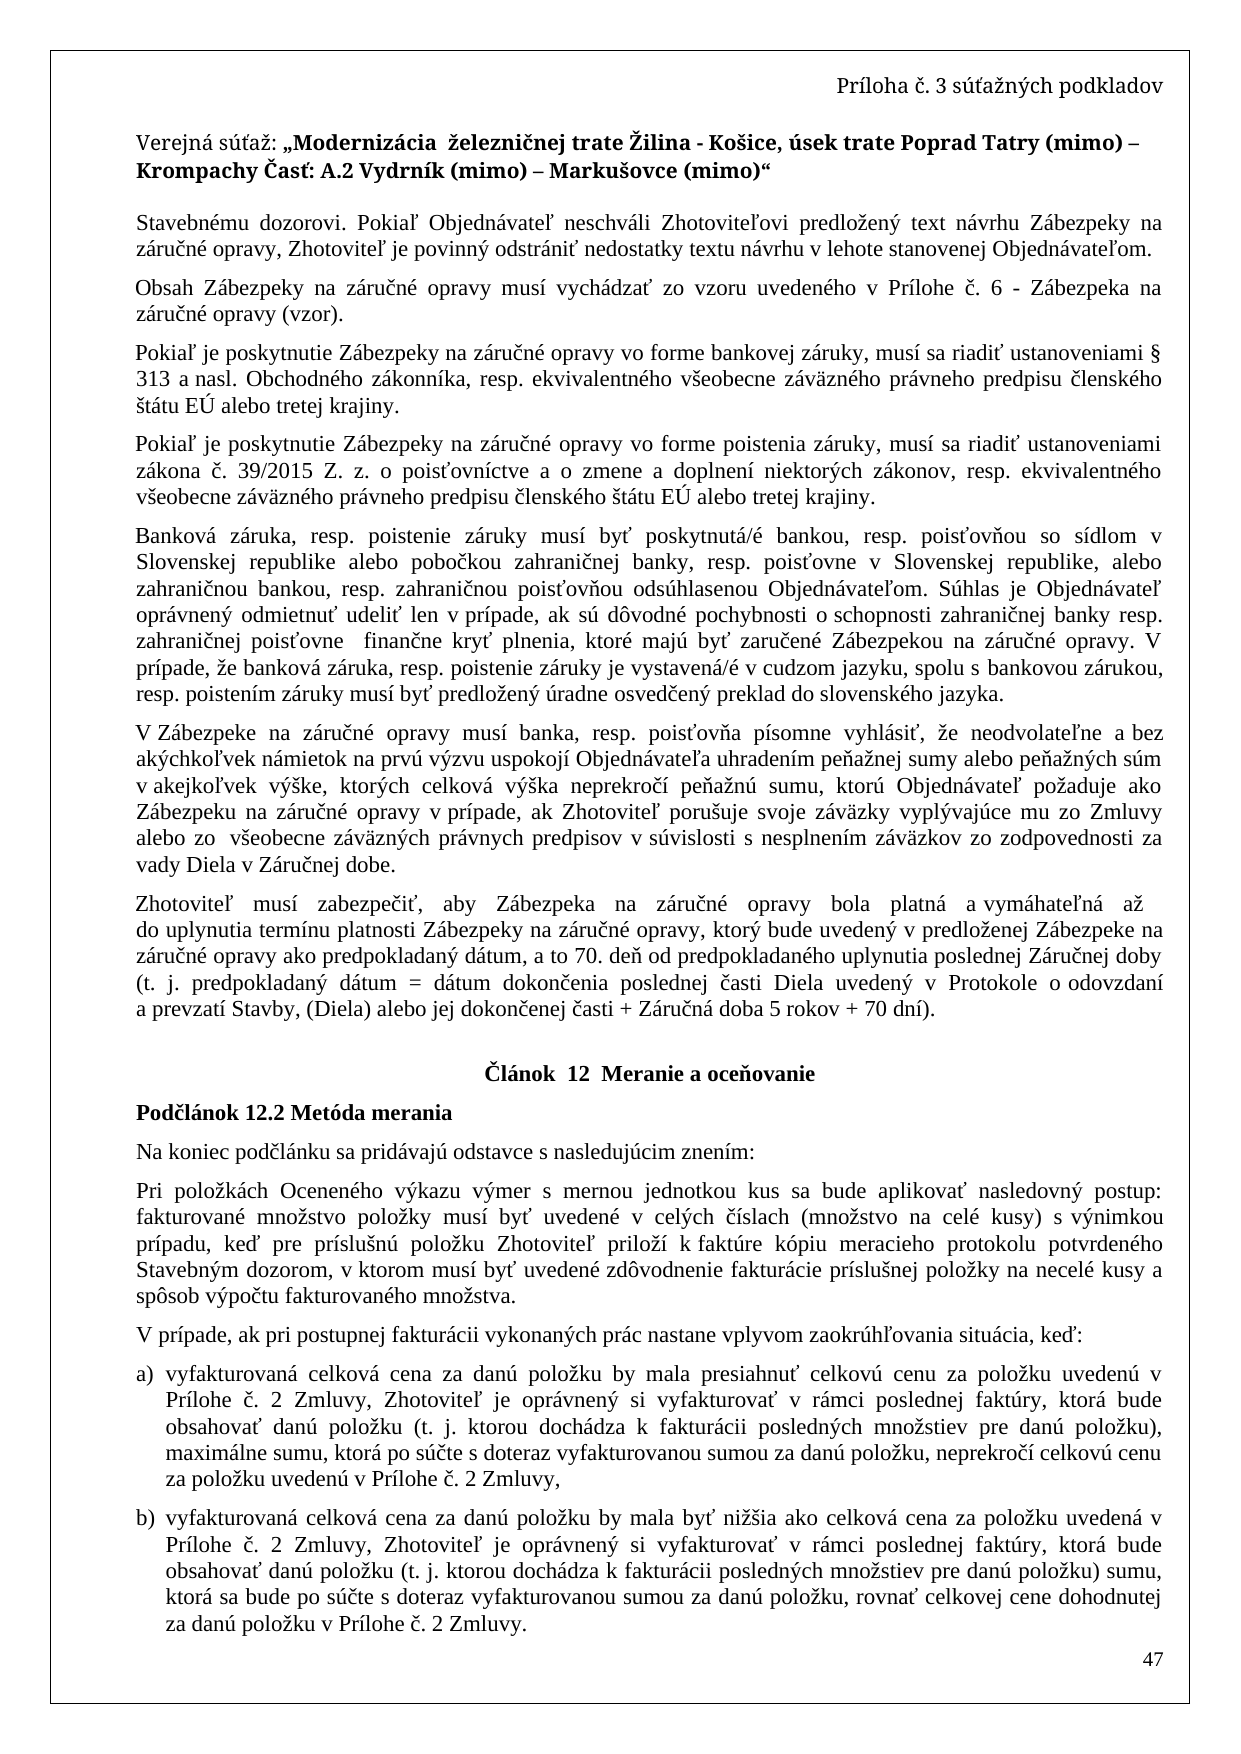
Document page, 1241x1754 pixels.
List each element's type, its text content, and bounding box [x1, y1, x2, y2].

text Obsah Zábezpeky na záručné opravy musí vychádzať zo vzoru uvedeného v Prílohe č. 6 - Zábezpeka na záručné opravy (vzor). [135, 274, 1163, 326]
text a) vyfakturovaná celková cena za danú položku by mala presiahnuť celkovú cenu za položku uvedenú v Prílohe č. 2 Zmluvy, Zhotoviteľ je oprávnený si vyfakturovať v rámci poslednej faktúry, ktorá bude obsahovať danú položku (t. j. ktorou dochádza k fakturácii posledných množstiev pre danú položku), maximálne sumu, ktorá po súčte s doteraz vyfakturovanou sumou za danú položku, neprekročí celkovú cenu za položku uvedenú v Prílohe č. 2 Zmluvy, [136, 1360, 1163, 1492]
text V prípade, ak pri postupnej fakturácii vykonaných prác nastane vplyvom zaokrúhľovania situácia, keď: [136, 1321, 1163, 1347]
text Pri položkách Oceneného výkazu výmer s mernou jednotkou kus sa bude aplikovať nasledovný postup: fakturované množstvo položky musí byť uvedené v celých číslach (množstvo na celé kusy) s výnimkou prípadu, keď pre príslušnú položku Zhotoviteľ priloží k faktúre kópiu meracieho protokolu potvrdeného Stavebným dozorom, v ktorom musí byť uvedené zdôvodnenie fakturácie príslušnej položky na necelé kusy a spôsob výpočtu fakturovaného množstva. [136, 1177, 1163, 1309]
text Podčlánok 12.2 Metóda merania [136, 1099, 1163, 1126]
text Pokiaľ je poskytnutie Zábezpeky na záručné opravy vo forme bankovej záruky, musí sa riadiť ustanoveniami § 313 a nasl. Obchodného zákonníka, resp. ekvivalentného všeobecne záväzného právneho predpisu členského štátu EÚ alebo tretej krajiny. [135, 339, 1163, 418]
text Článok 12 Meranie a oceňovanie [136, 1060, 1163, 1087]
text Na koniec podčlánku sa pridávajú odstavce s nasledujúcim znením: [136, 1138, 1163, 1164]
text Zhotoviteľ musí zabezpečiť, aby Zábezpeka na záručné opravy bola platná a vymáhateľná až do uplynutia termínu platnosti Zábezpeky na záručné opravy, ktorý bude uvedený v predloženej Zábezpeke na záručné opravy ako predpokladaný dátum, a to 70. deň od predpokladaného uplynutia poslednej Záručnej doby (t. j. predpokladaný dátum = dátum dokončenia poslednej časti Diela uvedený v Protokole o odovzdaní a prevzatí Stavby, (Diela) alebo jej dokončenej časti + Záručná doba 5 rokov + 70 dní). [135, 890, 1163, 1021]
text Banková záruka, resp. poistenie záruky musí byť poskytnutá/é bankou, resp. poisťovňou so sídlom v Slovenskej republike alebo pobočkou zahraničnej banky, resp. poisťovne v Slovenskej republike, alebo zahraničnou bankou, resp. zahraničnou poisťovňou odsúhlasenou Objednávateľom. Súhlas je Objednávateľ oprávnený odmietnuť udeliť len v prípade, ak sú dôvodné pochybnosti o schopnosti zahraničnej banky resp. zahraničnej poisťovne finančne kryť plnenia, ktoré majú byť zaručené Zábezpekou na záručné opravy. V prípade, že banková záruka, resp. poistenie záruky je vystavená/é v cudzom jazyku, spolu s bankovou zárukou, resp. poistením záruky musí byť predložený úradne osvedčený preklad do slovenského jazyka. [135, 522, 1163, 707]
text Pokiaľ je poskytnutie Zábezpeky na záručné opravy vo forme poistenia záruky, musí sa riadiť ustanoveniami zákona č. 39/2015 Z. z. o poisťovníctve a o zmene a doplnení niektorých zákonov, resp. ekvivalentného všeobecne záväzného právneho predpisu členského štátu EÚ alebo tretej krajiny. [135, 431, 1163, 509]
text b) vyfakturovaná celková cena za danú položku by mala byť nižšia ako celková cena za položku uvedená v Prílohe č. 2 Zmluvy, Zhotoviteľ je oprávnený si vyfakturovať v rámci poslednej faktúry, ktorá bude obsahovať danú položku (t. j. ktorou dochádza k fakturácii posledných množstiev pre danú položku) sumu, ktorá sa bude po súčte s doteraz vyfakturovanou sumou za danú položku, rovnať celkovej cene dohodnutej za danú položku v Prílohe č. 2 Zmluvy. [136, 1504, 1163, 1636]
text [135, 208, 1163, 261]
text V Zábezpeke na záručné opravy musí banka, resp. poisťovňa písomne vyhlásiť, že neodvolateľne a bez akýchkoľvek námietok na prvú výzvu uspokojí Objednávateľa uhradením peňažnej sumy alebo peňažných súm v akejkoľvek výške, ktorých celková výška neprekročí peňažnú sumu, ktorú Objednávateľ požaduje ako Zábezpeku na záručné opravy v prípade, ak Zhotoviteľ porušuje svoje záväzky vyplývajúce mu zo Zmluvy alebo zo všeobecne záväzných právnych predpisov v súvislosti s nesplnením záväzkov zo zodpovednosti za vady Diela v Záručnej dobe. [135, 719, 1163, 877]
